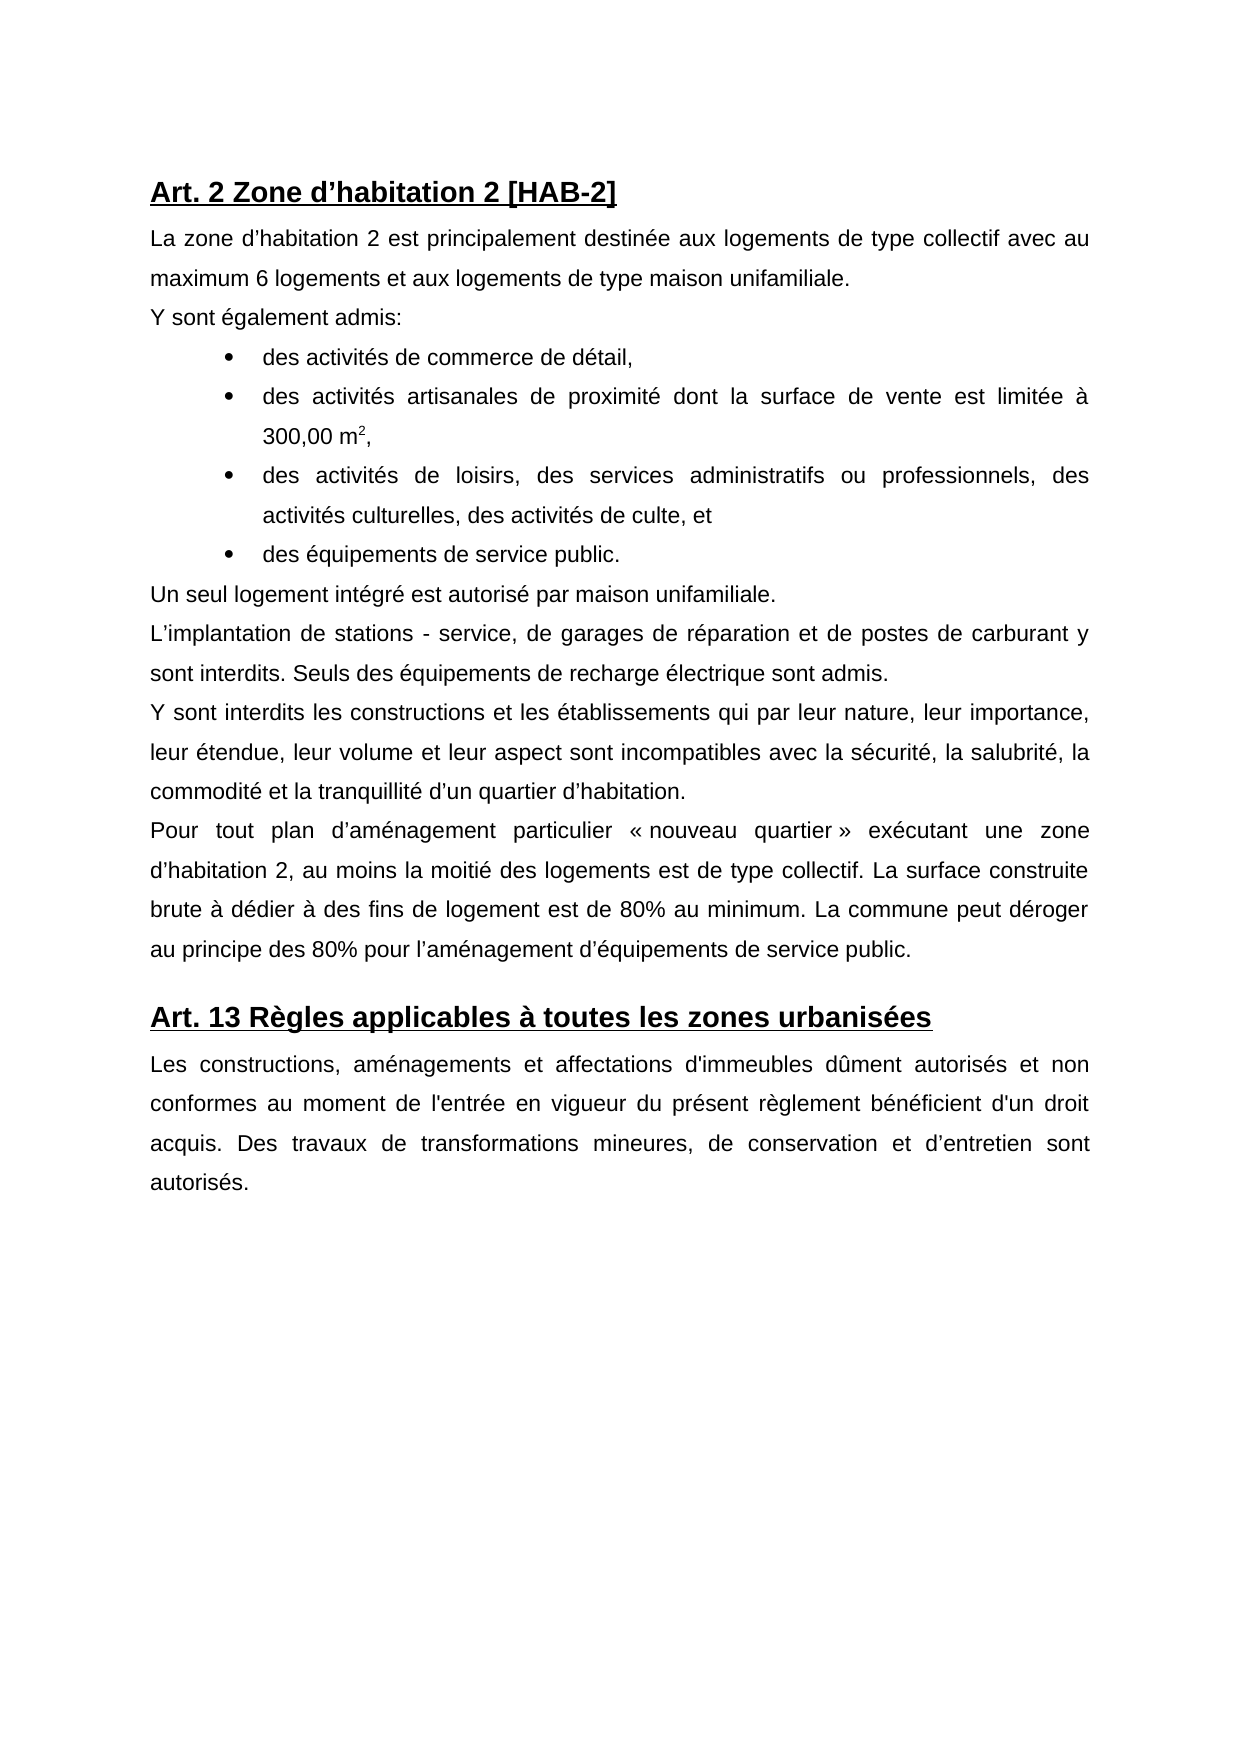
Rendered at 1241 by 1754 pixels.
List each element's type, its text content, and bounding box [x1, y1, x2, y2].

subtitle Art. 2 Zone d’habitation 2 [HAB-2] [150, 175, 1090, 208]
list des équipements de service public. [225, 541, 1090, 567]
text Les constructions, aménagements et affectations d'immeubles dûment autorisés et non conformes au moment de l'entrée en vigueur du présent règlement bénéficient d'un droit acquis. Des travaux de transformations mineures, de conservation et d’entretien sont autorisés. [150, 1051, 1090, 1196]
text La zone d’habitation 2 est principalement destinée aux logements de type collectif avec au maximum 6 logements et aux logements de type maison unifamiliale. [150, 225, 1090, 291]
list des activités de commerce de détail, [225, 344, 1090, 370]
list des activités artisanales de proximité dont la surface de vente est limitée à 300,00 m2, [225, 383, 1090, 449]
text Pour tout plan d’aménagement particulier « nouveau quartier » exécutant une zone d’habitation 2, au moins la moitié des logements est de type collectif. La surface construite brute à dédier à des fins de logement est de 80% au minimum. La commune peut déroger au principe des 80% pour l’aménagement d’équipements de service public. [150, 817, 1090, 962]
text Y sont également admis: [150, 304, 1090, 331]
text Y sont interdits les constructions et les établissements qui par leur nature, leur importance, leur étendue, leur volume et leur aspect sont incompatibles avec la sécurité, la salubrité, la commodité et la tranquillité d’un quartier d’habitation. [150, 699, 1090, 804]
subtitle Art. 13 Règles applicables à toutes les zones urbanisées [150, 1000, 1090, 1034]
text L’implantation de stations - service, de garages de réparation et de postes de carburant y sont interdits. Seuls des équipements de recharge électrique sont admis. [150, 620, 1090, 686]
list des activités de loisirs, des services administratifs ou professionnels, des activités culturelles, des activités de culte, et [225, 462, 1090, 528]
text Un seul logement intégré est autorisé par maison unifamiliale. [150, 581, 1090, 607]
